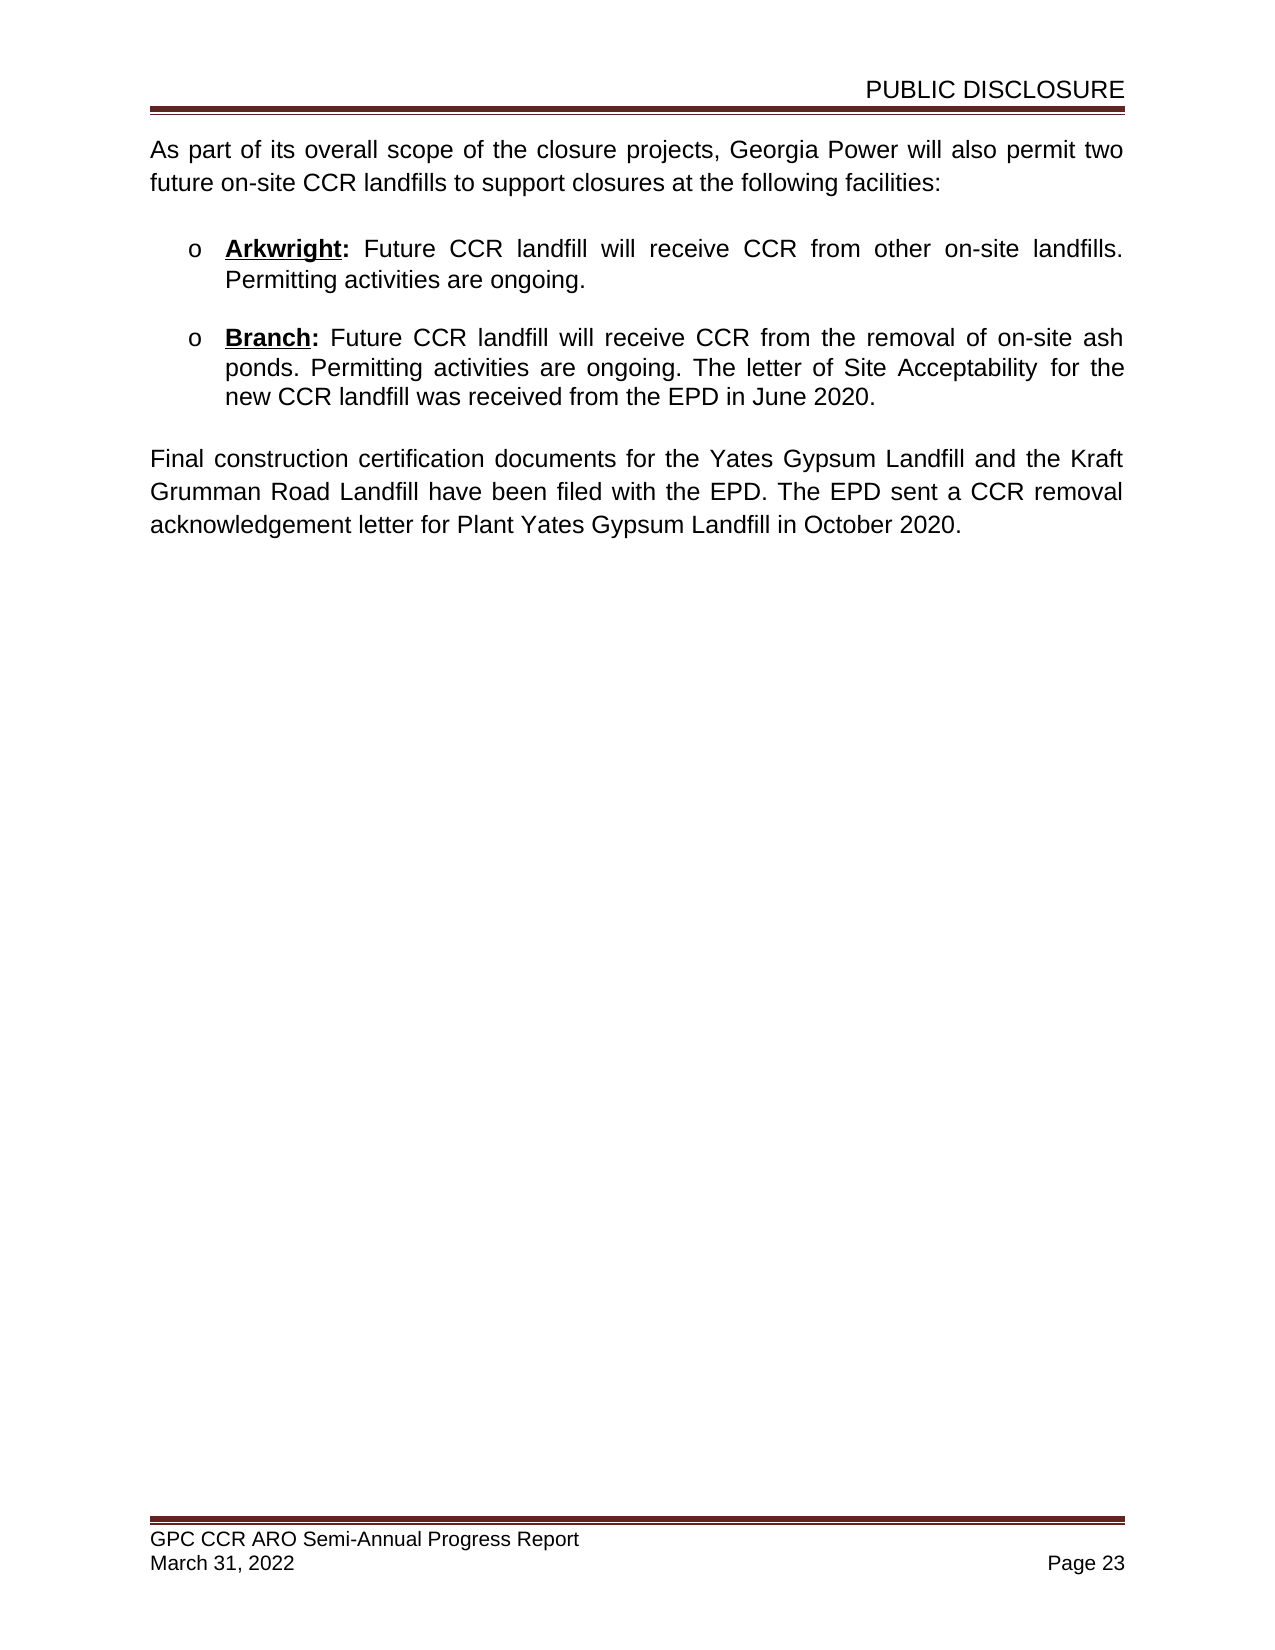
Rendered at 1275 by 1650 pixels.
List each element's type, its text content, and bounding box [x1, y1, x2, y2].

text Final construction certification documents for the Yates Gypsum Landfill and the Kraft Grumman Road Landfill have been filed with the EPD. The EPD sent a CCR removal acknowledgement letter for Plant Yates Gypsum Landfill in October 2020. [150, 444, 1125, 539]
list Arkwright: Future CCR landfill will receive CCR from other on-site landfills. Permitting activities are ongoing. [187, 234, 1125, 294]
text As part of its overall scope of the closure projects, Georgia Power will also permit two future on-site CCR landfills to support closures at the following facilities: [150, 135, 1125, 197]
list Branch: Future CCR landfill will receive CCR from the removal of on-site ash ponds. Permitting activities are ongoing. The letter of Site Acceptability for the new CCR landfill was received from the EPD in June 2020. [187, 322, 1125, 411]
